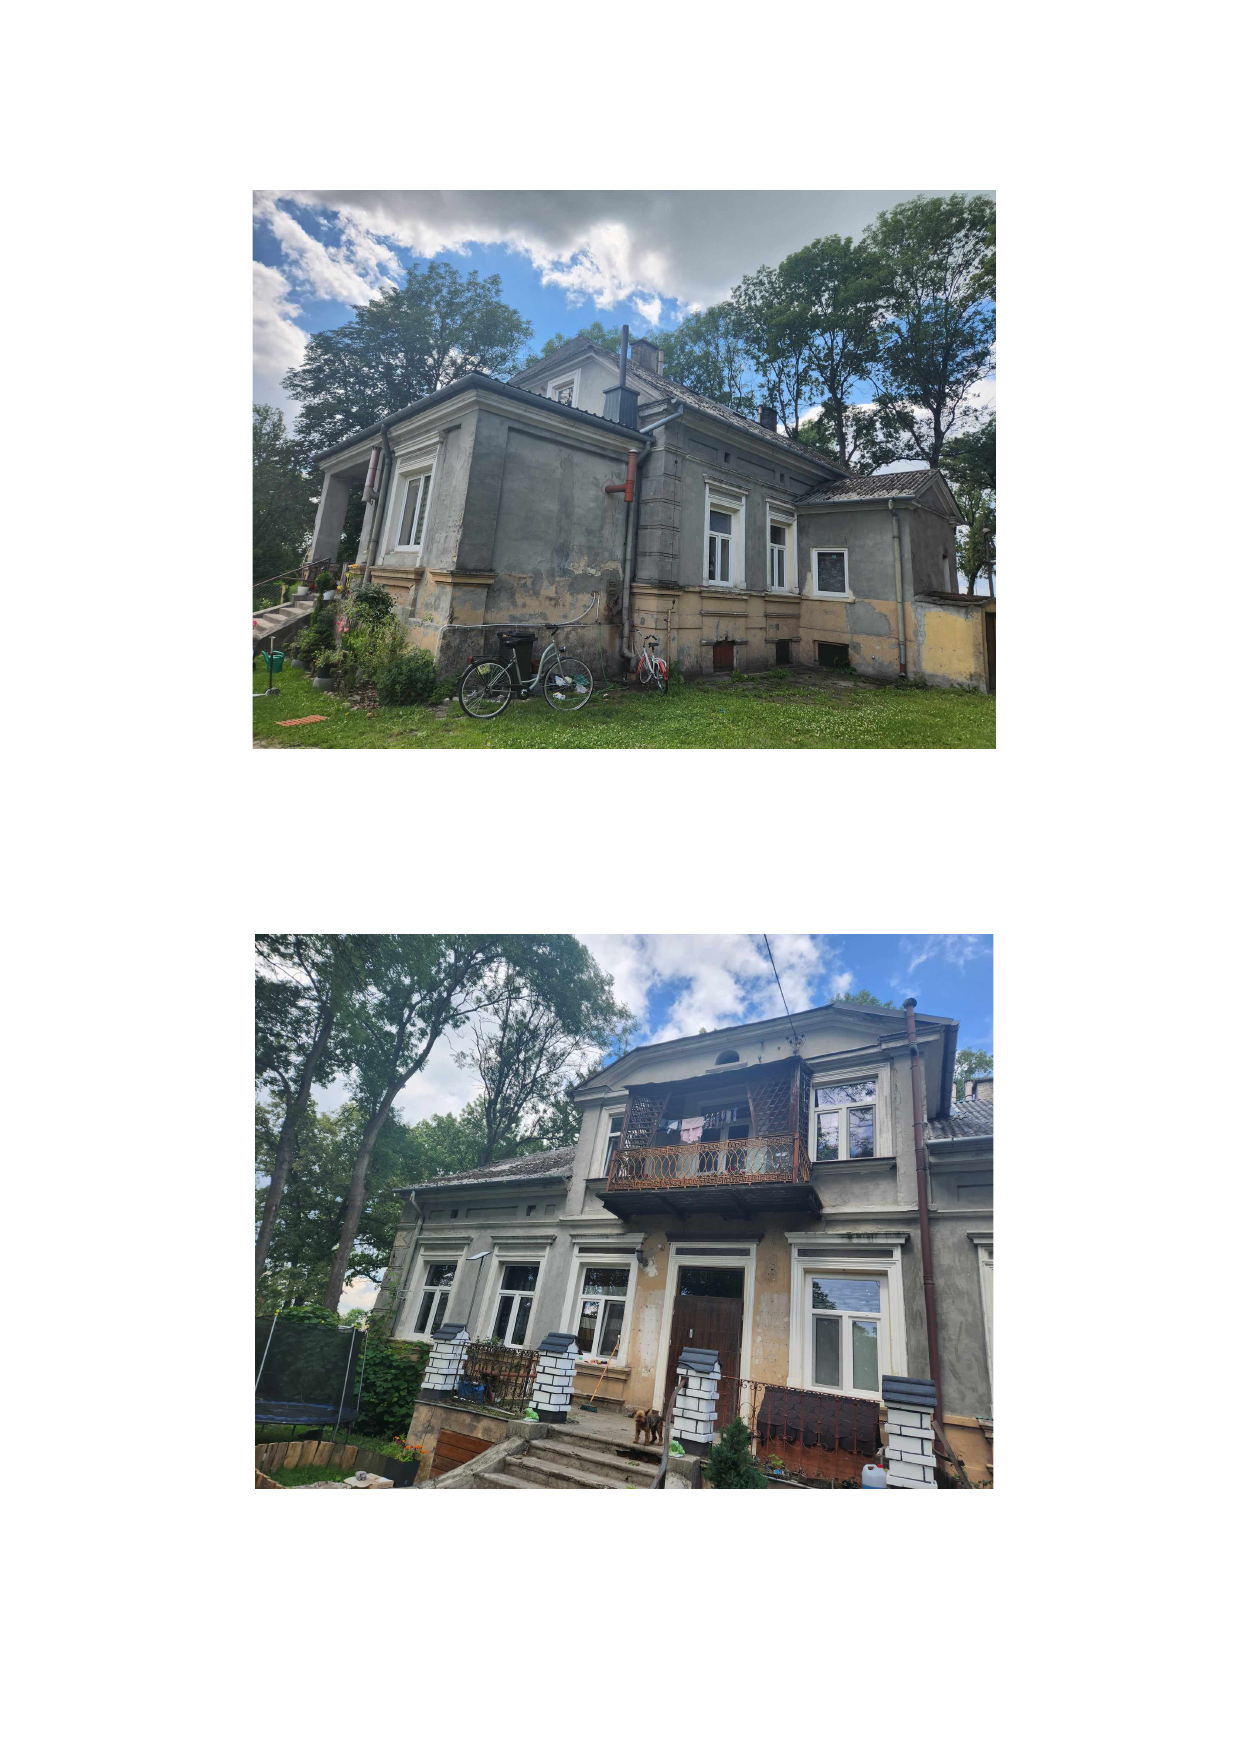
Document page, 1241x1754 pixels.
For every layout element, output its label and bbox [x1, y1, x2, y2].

picture [252, 190, 996, 749]
picture [255, 934, 994, 1489]
